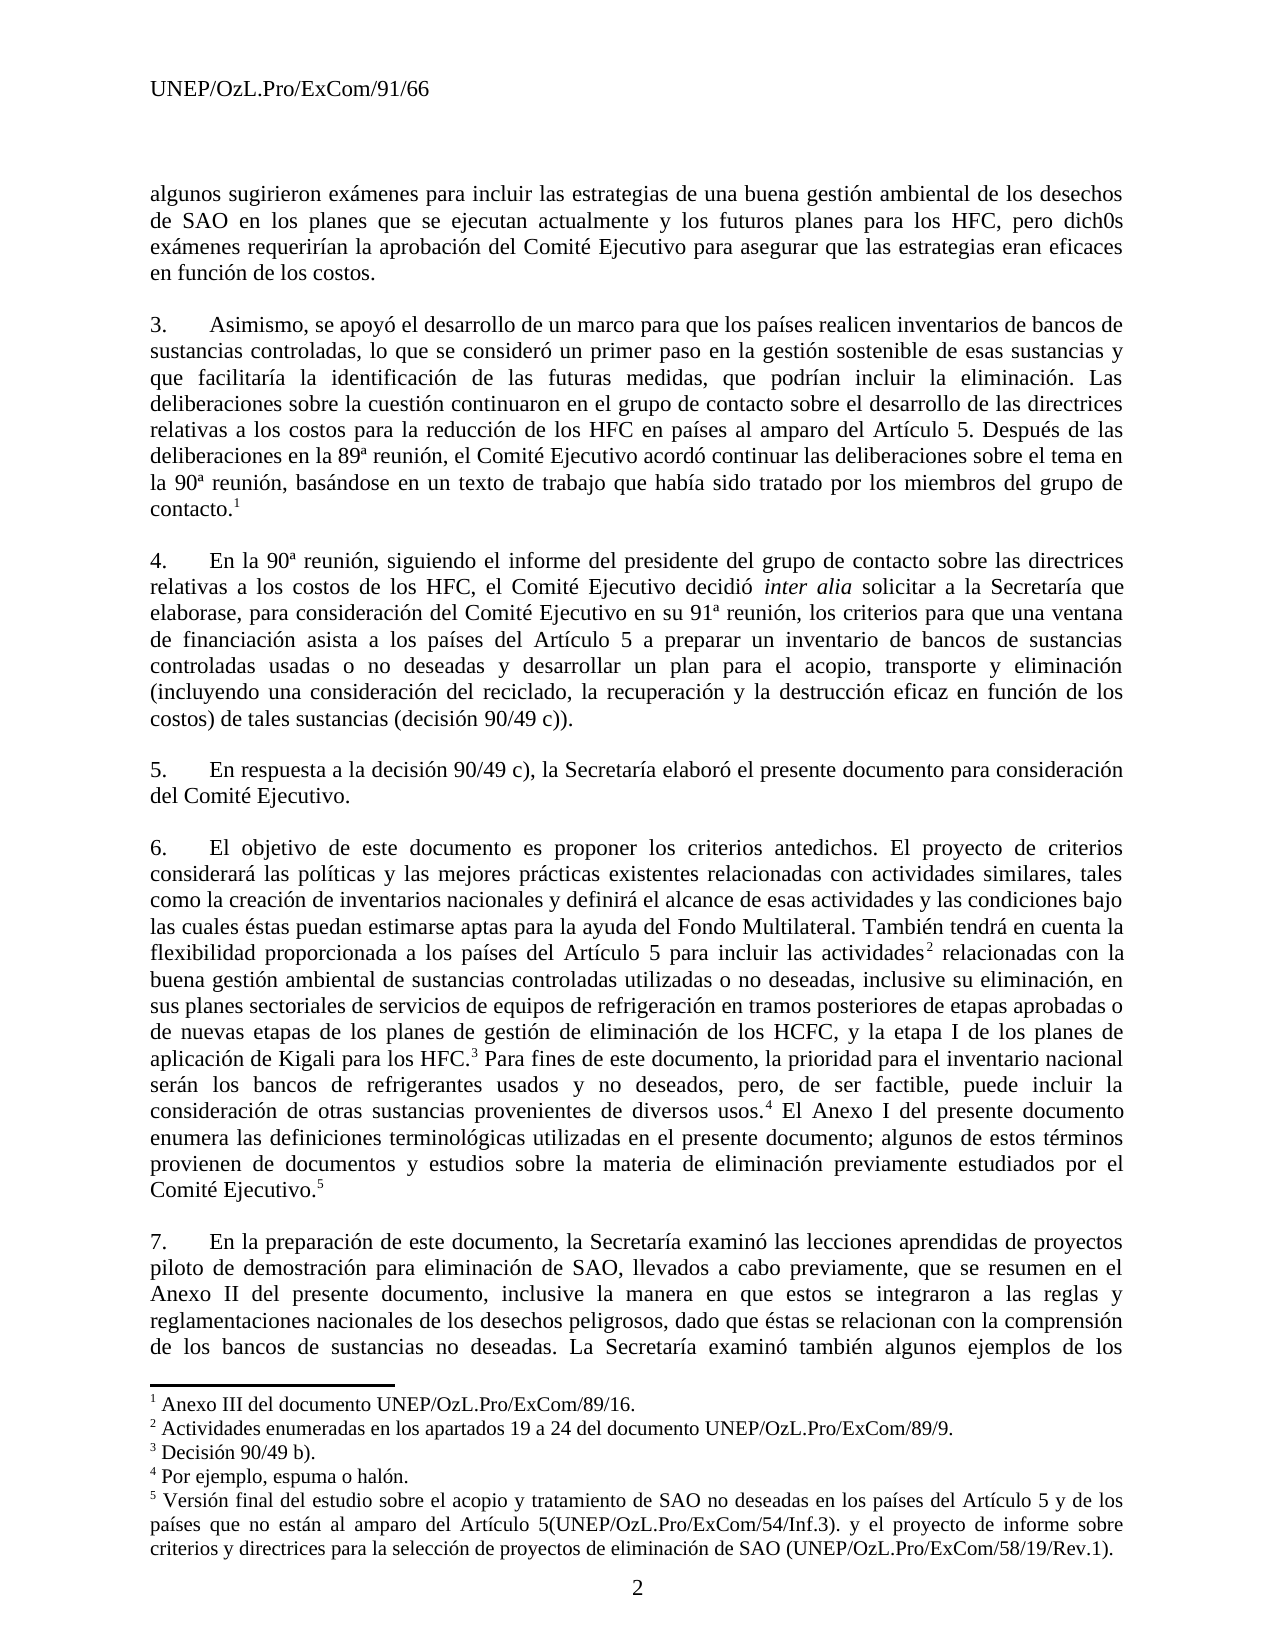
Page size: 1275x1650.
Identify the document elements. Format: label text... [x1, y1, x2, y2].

subtitle En la 90ª reunión, siguiendo el informe del presidente del grupo de contacto sobre las directrices relativas a los costos de los HFC, el Comité Ejecutivo decidió inter alia solicitar a la Secretaría que elaborase, para consideración del Comité Ejecutivo en su 91ª reunión, los criterios para que una ventana de financiación asista a los países del Artículo 5 a preparar un inventario de bancos de sustancias controladas usadas o no deseadas y desarrollar un plan para el acopio, transporte y eliminación (incluyendo una consideración del reciclado, la recuperación y la destrucción eficaz en función de los costos) de tales sustancias (decisión 90/49 c)). [150, 547, 1125, 731]
subtitle Asimismo, se apoyó el desarrollo de un marco para que los países realicen inventarios de bancos de sustancias controladas, lo que se consideró un primer paso en la gestión sostenible de esas sustancias y que facilitaría la identificación de las futuras medidas, que podrían incluir la eliminación. Las deliberaciones sobre la cuestión continuaron en el grupo de contacto sobre el desarrollo de las directrices relativas a los costos para la reducción de los HFC en países al amparo del Artículo 5. Después de las deliberaciones en la 89ª reunión, el Comité Ejecutivo acordó continuar las deliberaciones sobre el tema en la 90ª reunión, basándose en un texto de trabajo que había sido tratado por los miembros del grupo de contacto. [150, 311, 1125, 522]
list El objetivo de este documento es proponer los criterios antedichos. El proyecto de criterios considerará las políticas y las mejores prácticas existentes relacionadas con actividades similares, tales como la creación de inventarios nacionales y definirá el alcance de esas actividades y las condiciones bajo las cuales éstas puedan estimarse aptas para la ayuda del Fondo Multilateral. También tendrá en cuenta la flexibilidad proporcionada a los países del Artículo 5 para incluir las actividades relacionadas con la buena gestión ambiental de sustancias controladas utilizadas o no deseadas, inclusive su eliminación, en sus planes sectoriales de servicios de equipos de refrigeración en tramos posteriores de etapas aprobadas o de nuevas etapas de los planes de gestión de eliminación de los HCFC, y la etapa I de los planes de aplicación de Kigali para los HFC. Para fines de este documento, la prioridad para el inventario nacional serán los bancos de refrigerantes usados y no deseados, pero, de ser factible, puede incluir la consideración de otras sustancias provenientes de diversos usos. El Anexo I del presente documento enumera las definiciones terminológicas utilizadas en el presente documento; algunos de estos términos provienen de documentos y estudios sobre la materia de eliminación previamente estudiados por el Comité Ejecutivo. [150, 834, 1125, 1203]
list En respuesta a la decisión 90/49 c), la Secretaría elaboró el presente documento para consideración del Comité Ejecutivo. [150, 756, 1125, 809]
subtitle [150, 180, 1125, 286]
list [150, 1228, 1125, 1359]
